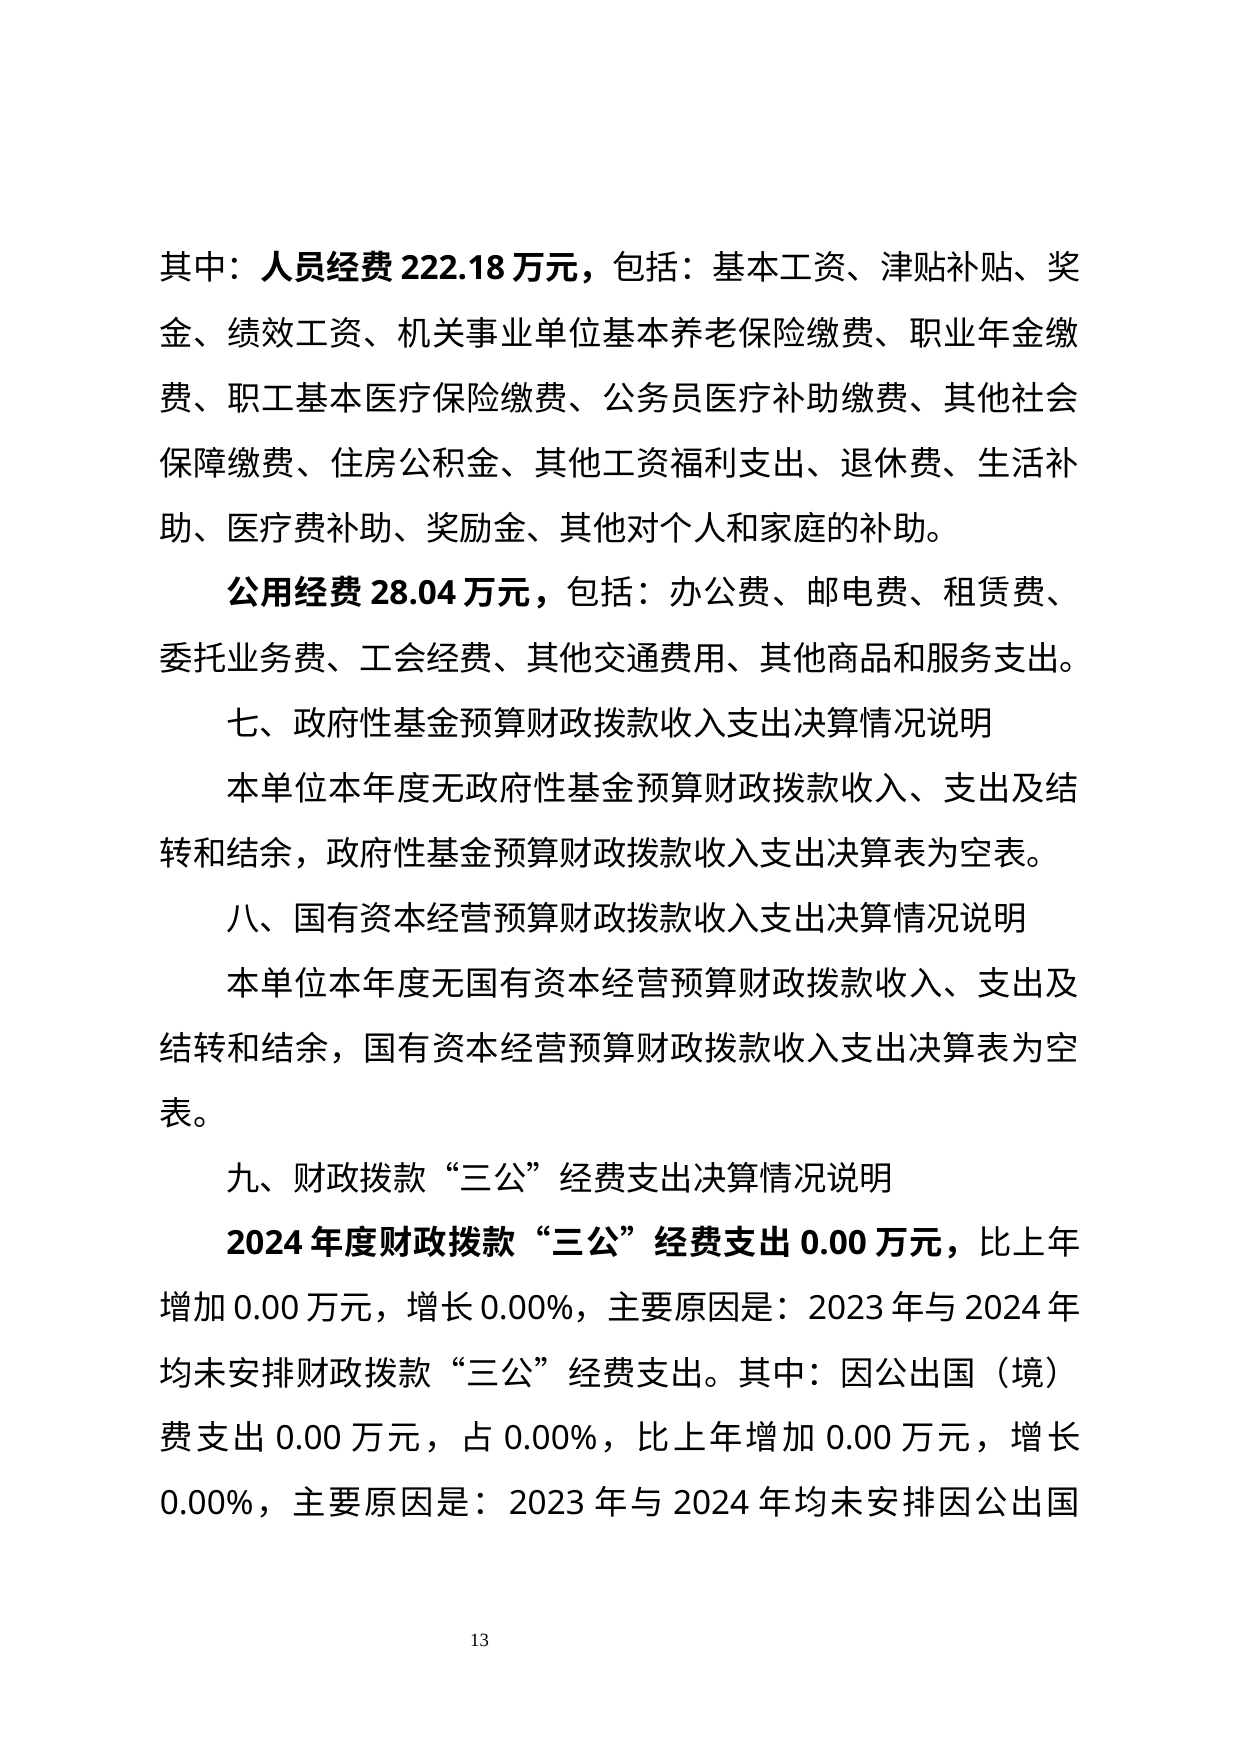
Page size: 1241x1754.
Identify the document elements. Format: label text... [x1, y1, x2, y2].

text 本单位本年度无国有资本经营预算财政拨款收入、支出及结转和结余，国有资本经营预算财政拨款收入支出决算表为空表。 [159, 948, 1081, 1143]
text 八、国有资本经营预算财政拨款收入支出决算情况说明 [159, 883, 1081, 948]
text 七、政府性基金预算财政拨款收入支出决算情况说明 [159, 688, 1081, 753]
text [159, 233, 1081, 558]
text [159, 1208, 1081, 1533]
text 本单位本年度无政府性基金预算财政拨款收入、支出及结转和结余，政府性基金预算财政拨款收入支出决算表为空表。 [159, 753, 1081, 883]
text 九、财政拨款“三公”经费支出决算情况说明 [159, 1143, 1081, 1208]
text 公用经费28.04万元，包括：办公费、邮电费、租赁费、委托业务费、工会经费、其他交通费用、其他商品和服务支出。 [159, 558, 1081, 688]
